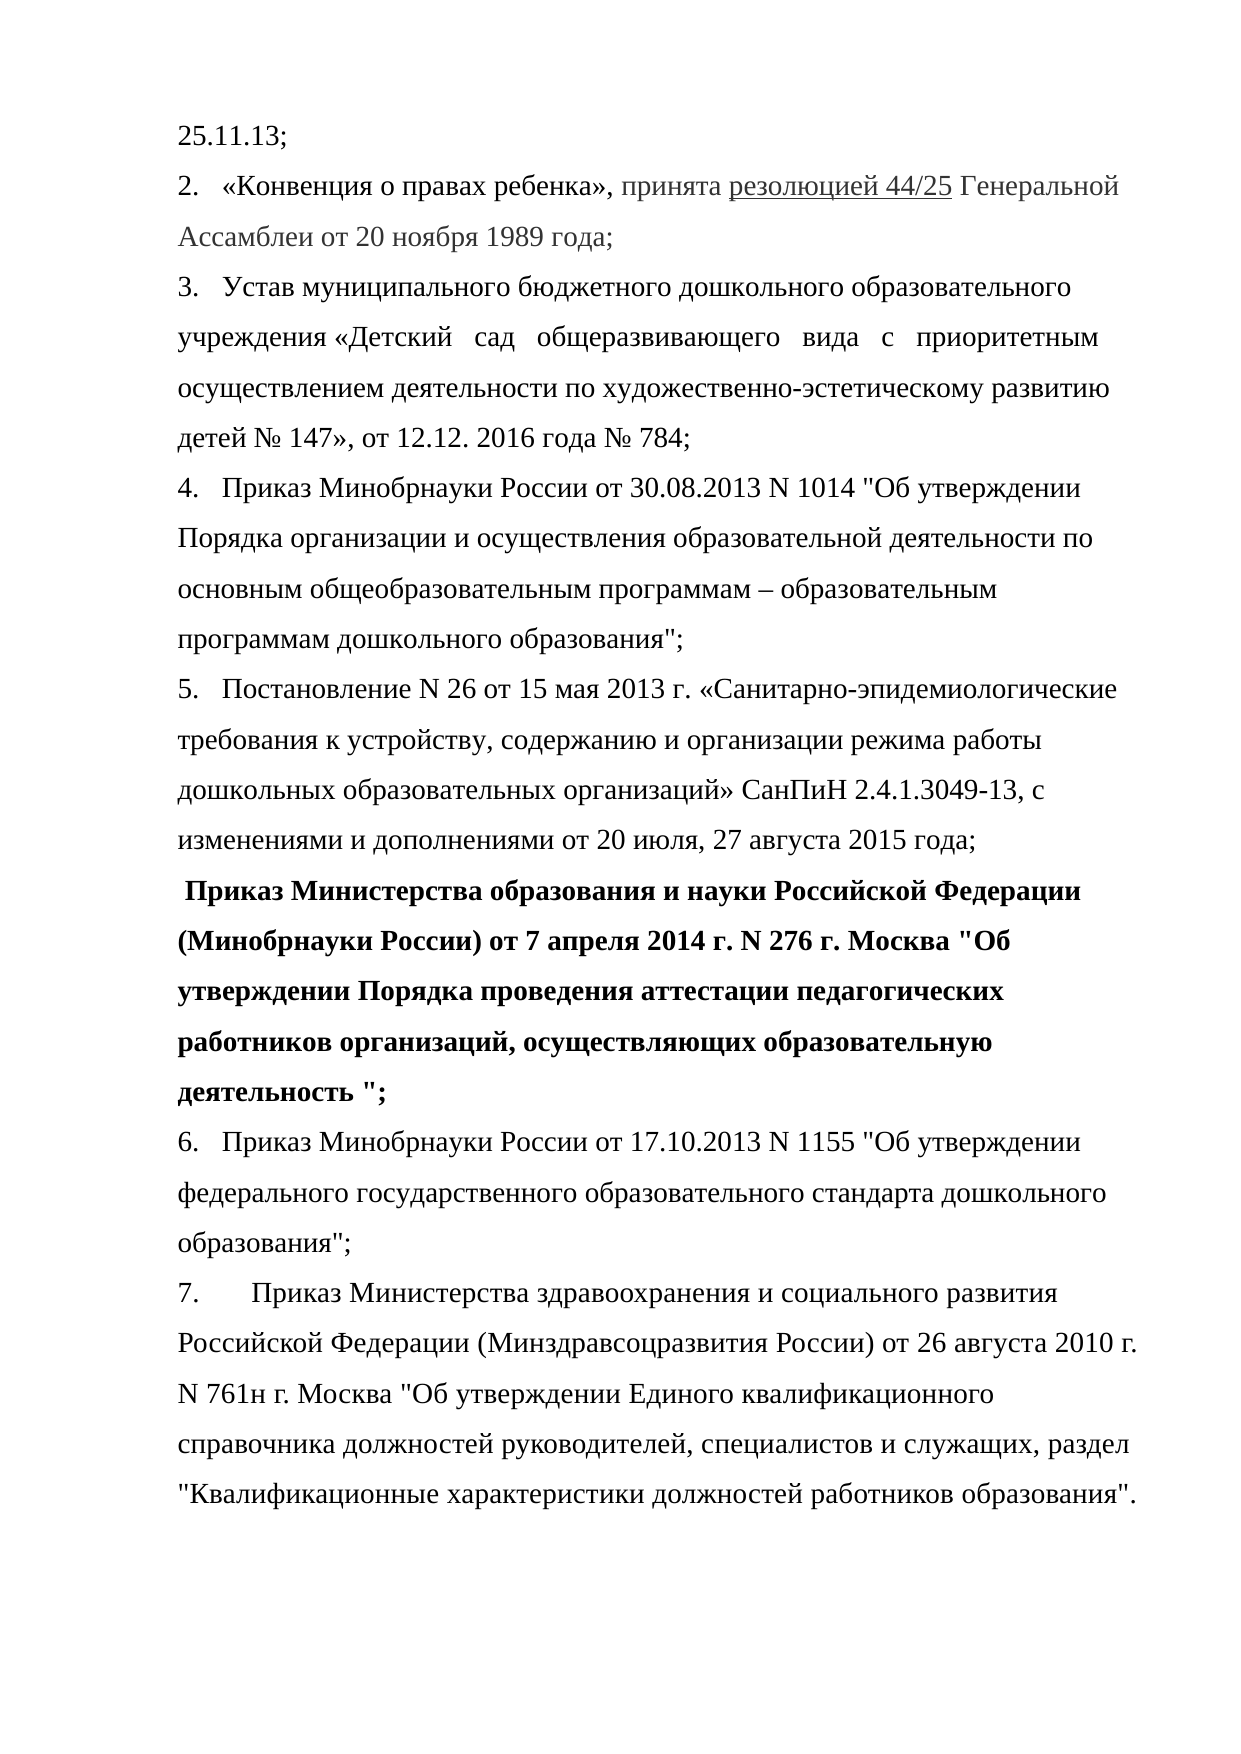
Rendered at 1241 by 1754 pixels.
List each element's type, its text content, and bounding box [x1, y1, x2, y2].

list Постановление N 26 от 15 мая 2013 г. «Санитарно-эпидемиологические требования к устройству, содержанию и организации режима работы дошкольных образовательных организаций» СанПиН 2.4.1.3049-13, с изменениями и дополнениями от 20 июля, 27 августа 2015 года; [177, 672, 1152, 856]
list Приказ Минобрнауки России от 17.10.2013 N 1155 "Об утверждении федерального государственного образовательного стандарта дошкольного образования"; [177, 1124, 1152, 1258]
list Приказ Минобрнауки России от 30.08.2013 N 1014 "Об утверждении Порядка организации и осуществления образовательной деятельности по основным общеобразовательным программам – образовательным программам дошкольного образования"; [177, 470, 1152, 655]
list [177, 118, 1152, 152]
list «Конвенция о правах ребенка», принята резолюцией 44/25 Генеральной Ассамблеи от 20 ноября 1989 года; [177, 168, 1152, 252]
text Приказ Министерства образования и науки Российской Федерации (Минобрнауки России) от 7 апреля 2014 г. N 276 г. Москва "Об утверждении Порядка проведения аттестации педагогических работников организаций, осуществляющих образовательную деятельность "; [177, 873, 1152, 1108]
list Приказ Министерства здравоохранения и социального развития Российской Федерации (Mинздравсоцразвития России) от 26 августа 2010 г. N 761н г. Москва "Об утверждении Единого квалификационного справочника должностей руководителей, специалистов и служащих, раздел "Квалификационные характеристики должностей работников образования". [177, 1275, 1152, 1510]
list Устав муниципального бюджетного дошкольного образовательного учреждения «Детский сад общеразвивающего вида с приоритетным осуществлением деятельности по художественно-эстетическому развитию детей № 147», от 12.12. 2016 года № 784; [177, 269, 1152, 453]
